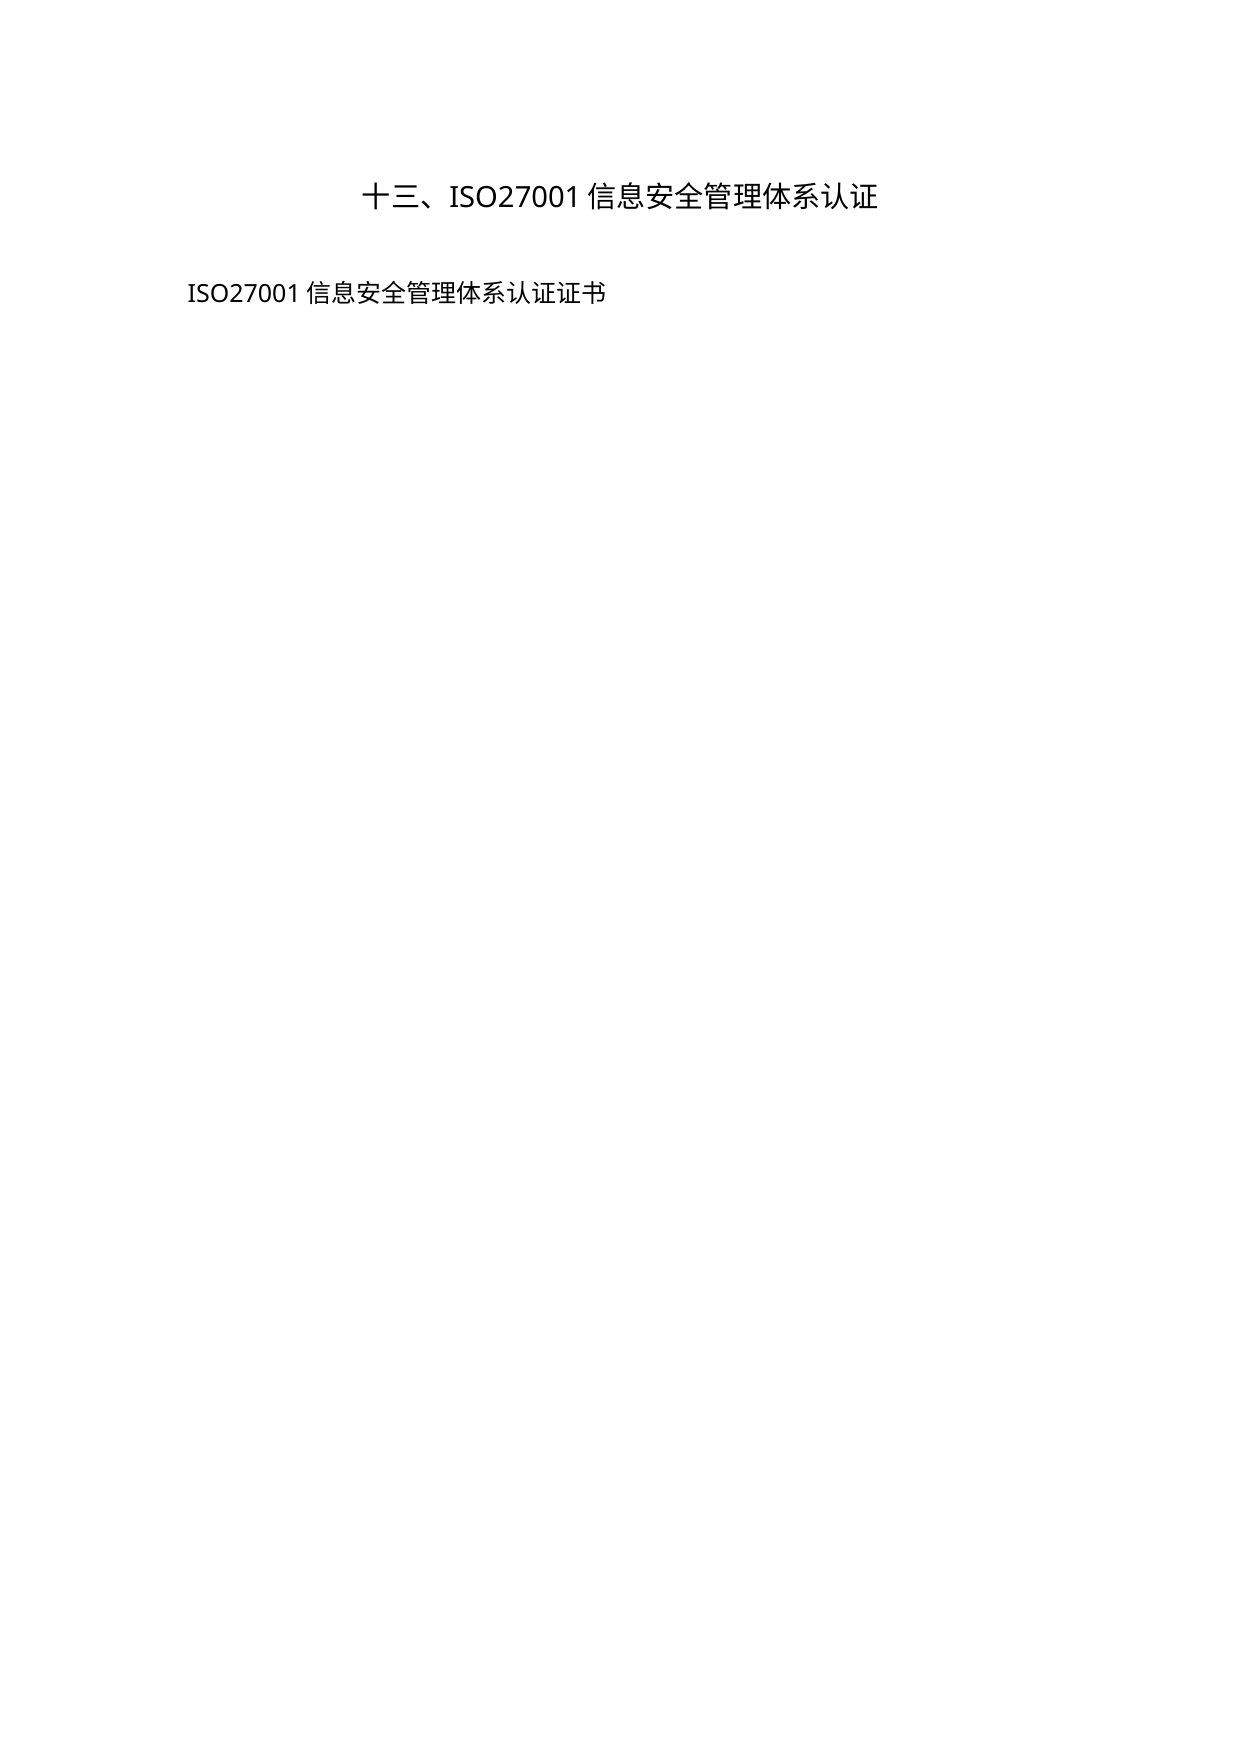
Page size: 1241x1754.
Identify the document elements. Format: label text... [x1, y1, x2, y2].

text ISO27001信息安全管理体系认证证书 [187, 259, 1053, 324]
text 十三、ISO27001信息安全管理体系认证 [187, 162, 1053, 227]
